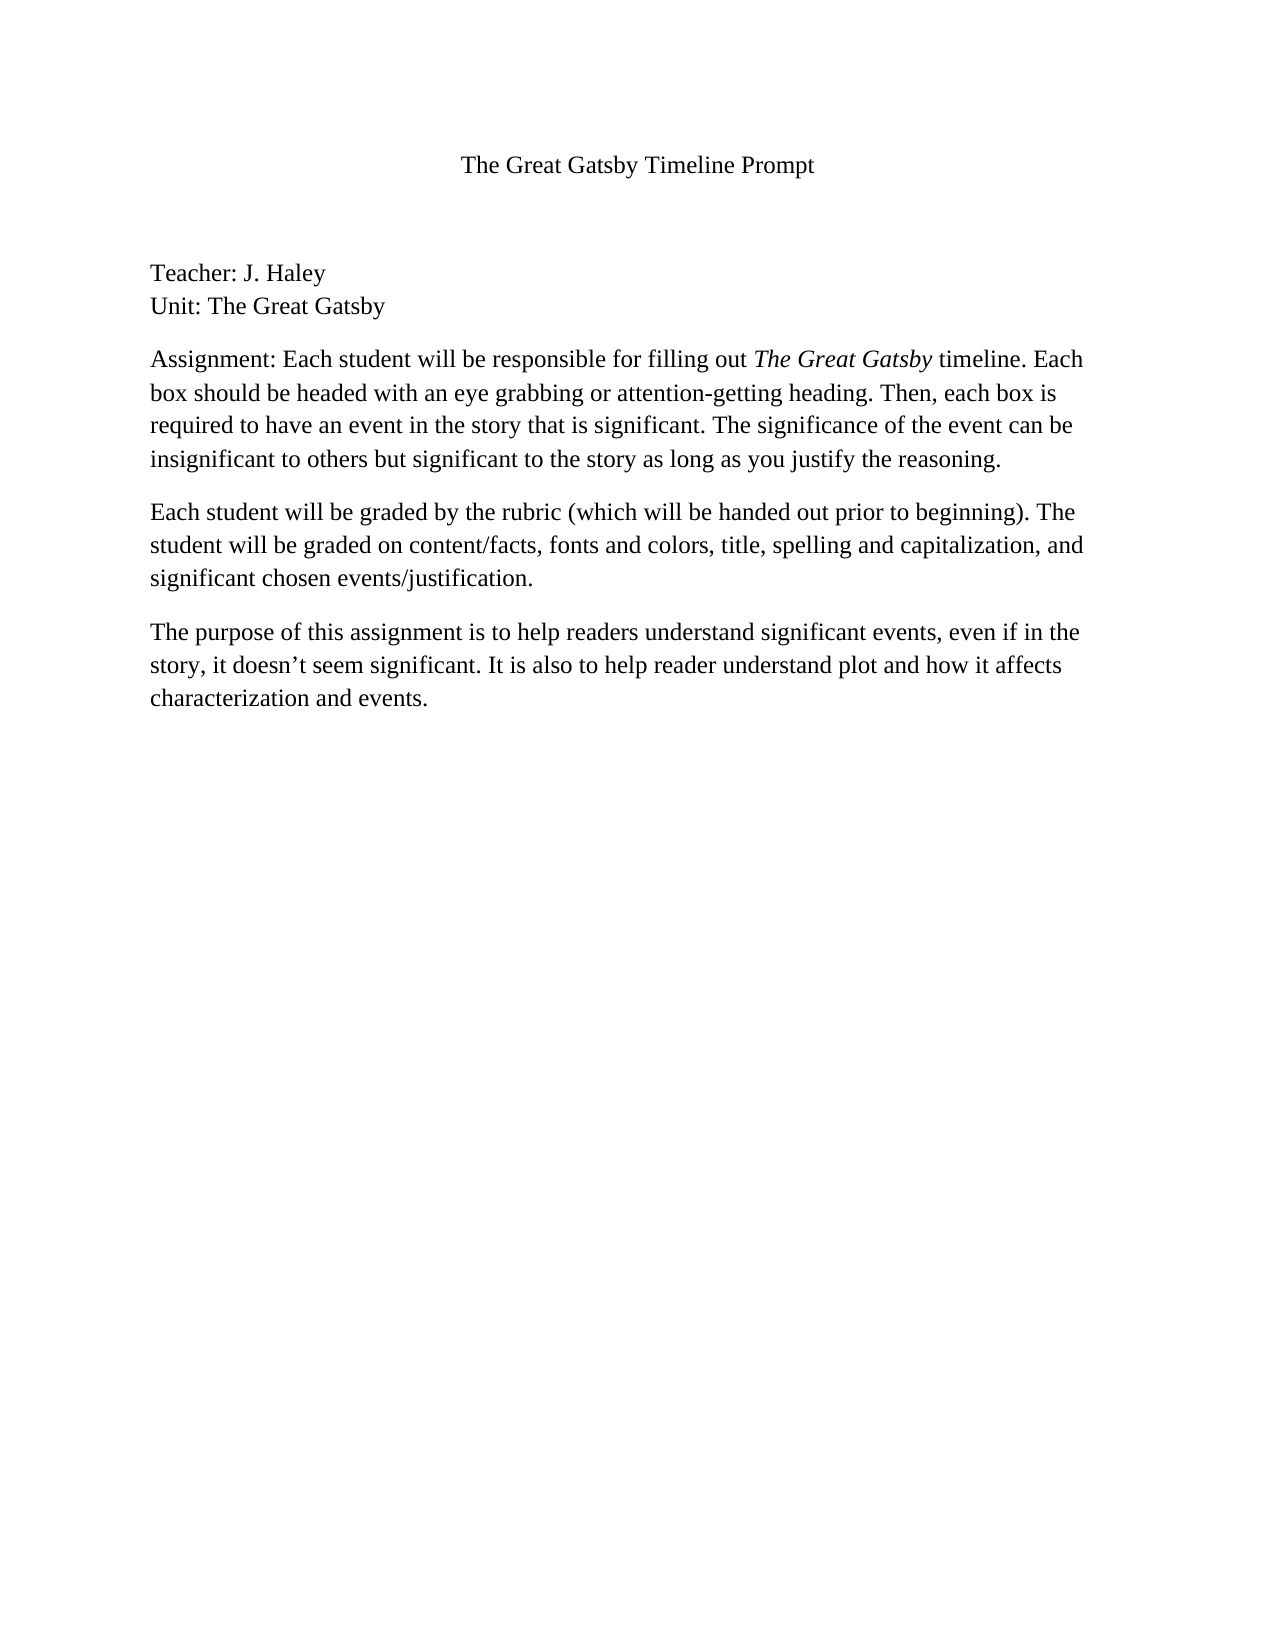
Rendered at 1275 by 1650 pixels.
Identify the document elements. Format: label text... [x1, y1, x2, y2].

text Each student will be graded by the rubric (which will be handed out prior to beginning). The student will be graded on content/facts, fonts and colors, title, spelling and capitalization, and significant chosen events/justification. [150, 497, 1125, 592]
text The Great Gatsby Timeline Prompt [150, 150, 1125, 179]
text The purpose of this assignment is to help readers understand significant events, even if in the story, it doesn’t seem significant. It is also to help reader understand plot and how it affects characterization and events. [150, 617, 1125, 712]
text Teacher: J. Haley Unit: The Great Gatsby [150, 258, 1125, 319]
text Assignment: Each student will be responsible for filling out The Great Gatsby timeline. Each box should be headed with an eye grabbing or attention-getting heading. Then, each box is required to have an event in the story that is significant. The significance of the event can be insignificant to others but significant to the story as long as you justify the reasoning. [150, 344, 1125, 472]
